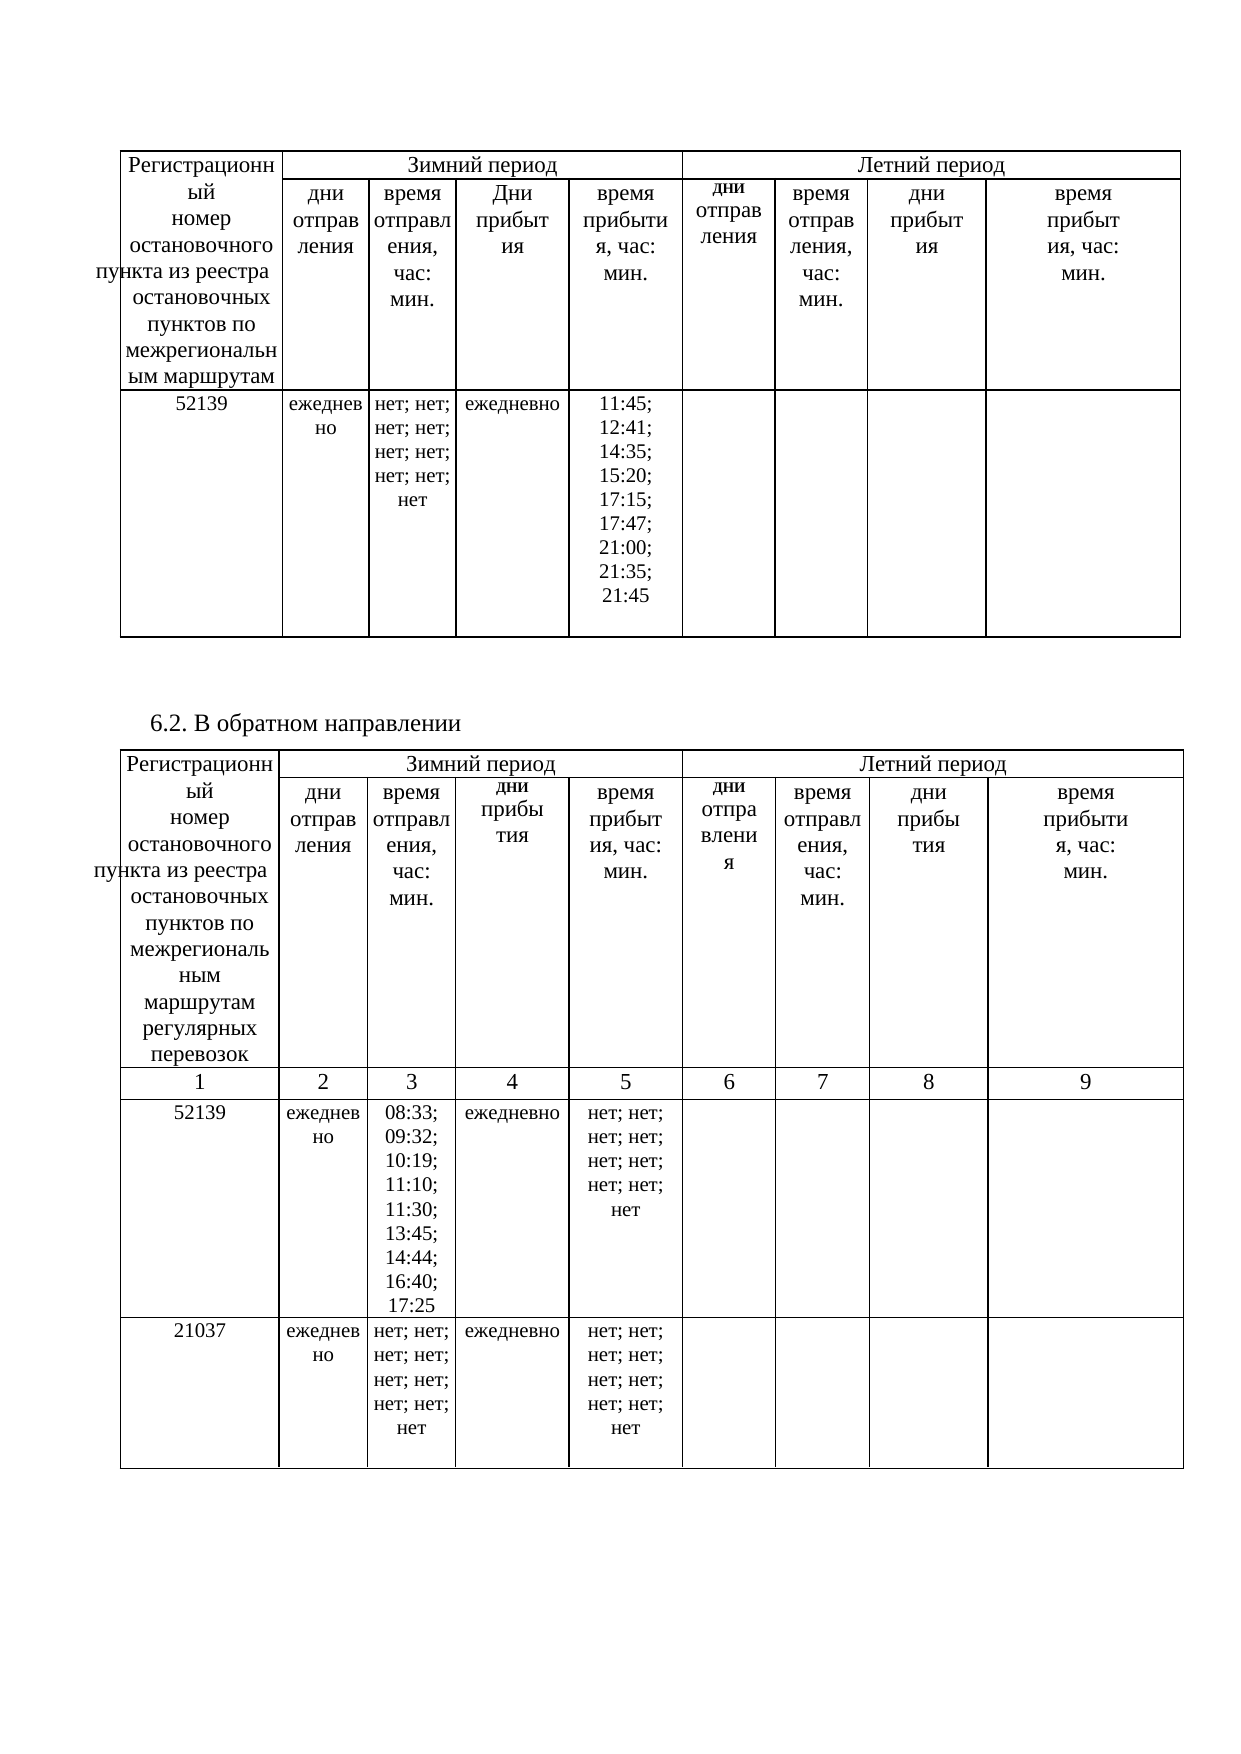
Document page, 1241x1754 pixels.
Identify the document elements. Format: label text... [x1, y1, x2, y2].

table_cell ежедневно [457, 391, 568, 636]
table_cell [987, 391, 1180, 636]
table_cell ежедневно [280, 1100, 367, 1317]
table_cell 1 [121, 1068, 278, 1099]
table_header Регистрационный номер остановочного пункта из реестра остановочных пунктов по межрегиональным маршрутам регулярных перевозок [121, 152, 282, 389]
table_cell [683, 1100, 775, 1317]
table_cell дни отправ ления [280, 778, 367, 1067]
table_header Летний период [683, 152, 1180, 178]
table_cell [989, 1318, 1183, 1467]
table_cell [776, 1318, 869, 1467]
table_cell ежедневно [456, 1100, 568, 1317]
table_cell 9 [989, 1068, 1183, 1099]
table_cell 52139 [121, 391, 282, 636]
table_cell [776, 1100, 869, 1317]
table_cell нет; нет; нет; нет; нет; нет; нет; нет; нет [570, 1318, 682, 1467]
table_header Зимний период [280, 751, 682, 777]
table_cell [870, 1318, 987, 1467]
table_cell ДНИ отправ ления [683, 180, 774, 389]
table_cell [776, 391, 867, 636]
table_cell время отправл ения, час: мин. [368, 778, 455, 1067]
table_cell 52139 [121, 1100, 278, 1317]
table_cell ежедневно [283, 391, 368, 636]
table_cell время отправл ения, час: мин. [776, 778, 869, 1067]
table_cell [683, 391, 774, 636]
table_header Зимний период [283, 152, 682, 178]
table_cell 2 [280, 1068, 367, 1099]
table_cell дни прибыт ия [868, 180, 985, 389]
table_cell 08:33; 09:32; 10:19; 11:10; 11:30; 13:45; 14:44; 16:40; 17:25 [368, 1100, 455, 1317]
table_cell время прибыти я, час: мин. [570, 180, 682, 389]
table_cell 4 [456, 1068, 568, 1099]
table_cell 6 [683, 1068, 775, 1099]
table_cell 8 [870, 1068, 987, 1099]
table_cell время прибыт ия, час: мин. [987, 180, 1180, 389]
table_header Летний период [683, 751, 1183, 777]
table_cell 5 [570, 1068, 682, 1099]
table_cell 11:45; 12:41; 14:35; 15:20; 17:15; 17:47; 21:00; 21:35; 21:45 [570, 391, 682, 636]
table_cell нет; нет; нет; нет; нет; нет; нет; нет; нет [570, 1100, 682, 1317]
table_cell время прибыти я, час: мин. [989, 778, 1183, 1067]
table_cell [868, 391, 985, 636]
table_cell 21037 [121, 1318, 278, 1467]
table_cell 3 [368, 1068, 455, 1099]
table_cell [870, 1100, 987, 1317]
table_cell [683, 1318, 775, 1467]
table_cell нет; нет; нет; нет; нет; нет; нет; нет; нет [370, 391, 455, 636]
table_cell ежедневно [456, 1318, 568, 1467]
table_cell Дни прибыт ия [457, 180, 568, 389]
table_cell дни отправ ления [283, 180, 368, 389]
table_cell время отправл ения, час: мин. [370, 180, 455, 389]
text 6.2. В обратном направлении [150, 708, 1090, 736]
table_cell время отправ ления, час: мин. [776, 180, 867, 389]
table_cell 7 [776, 1068, 869, 1099]
table_cell дни прибы тия [870, 778, 987, 1067]
table_cell [989, 1100, 1183, 1317]
table_cell ДНИ прибы тия [456, 778, 568, 1067]
table_cell ежедневно [280, 1318, 367, 1467]
table_header Регистрационный номер остановочного пункта из реестра остановочных пунктов по межрегиональным маршрутам регулярных перевозок [121, 751, 278, 1067]
table_cell время прибыт ия, час: мин. [570, 778, 682, 1067]
table_cell ДНИ отпра влени я [683, 778, 775, 1067]
table_cell нет; нет; нет; нет; нет; нет; нет; нет; нет [368, 1318, 455, 1467]
